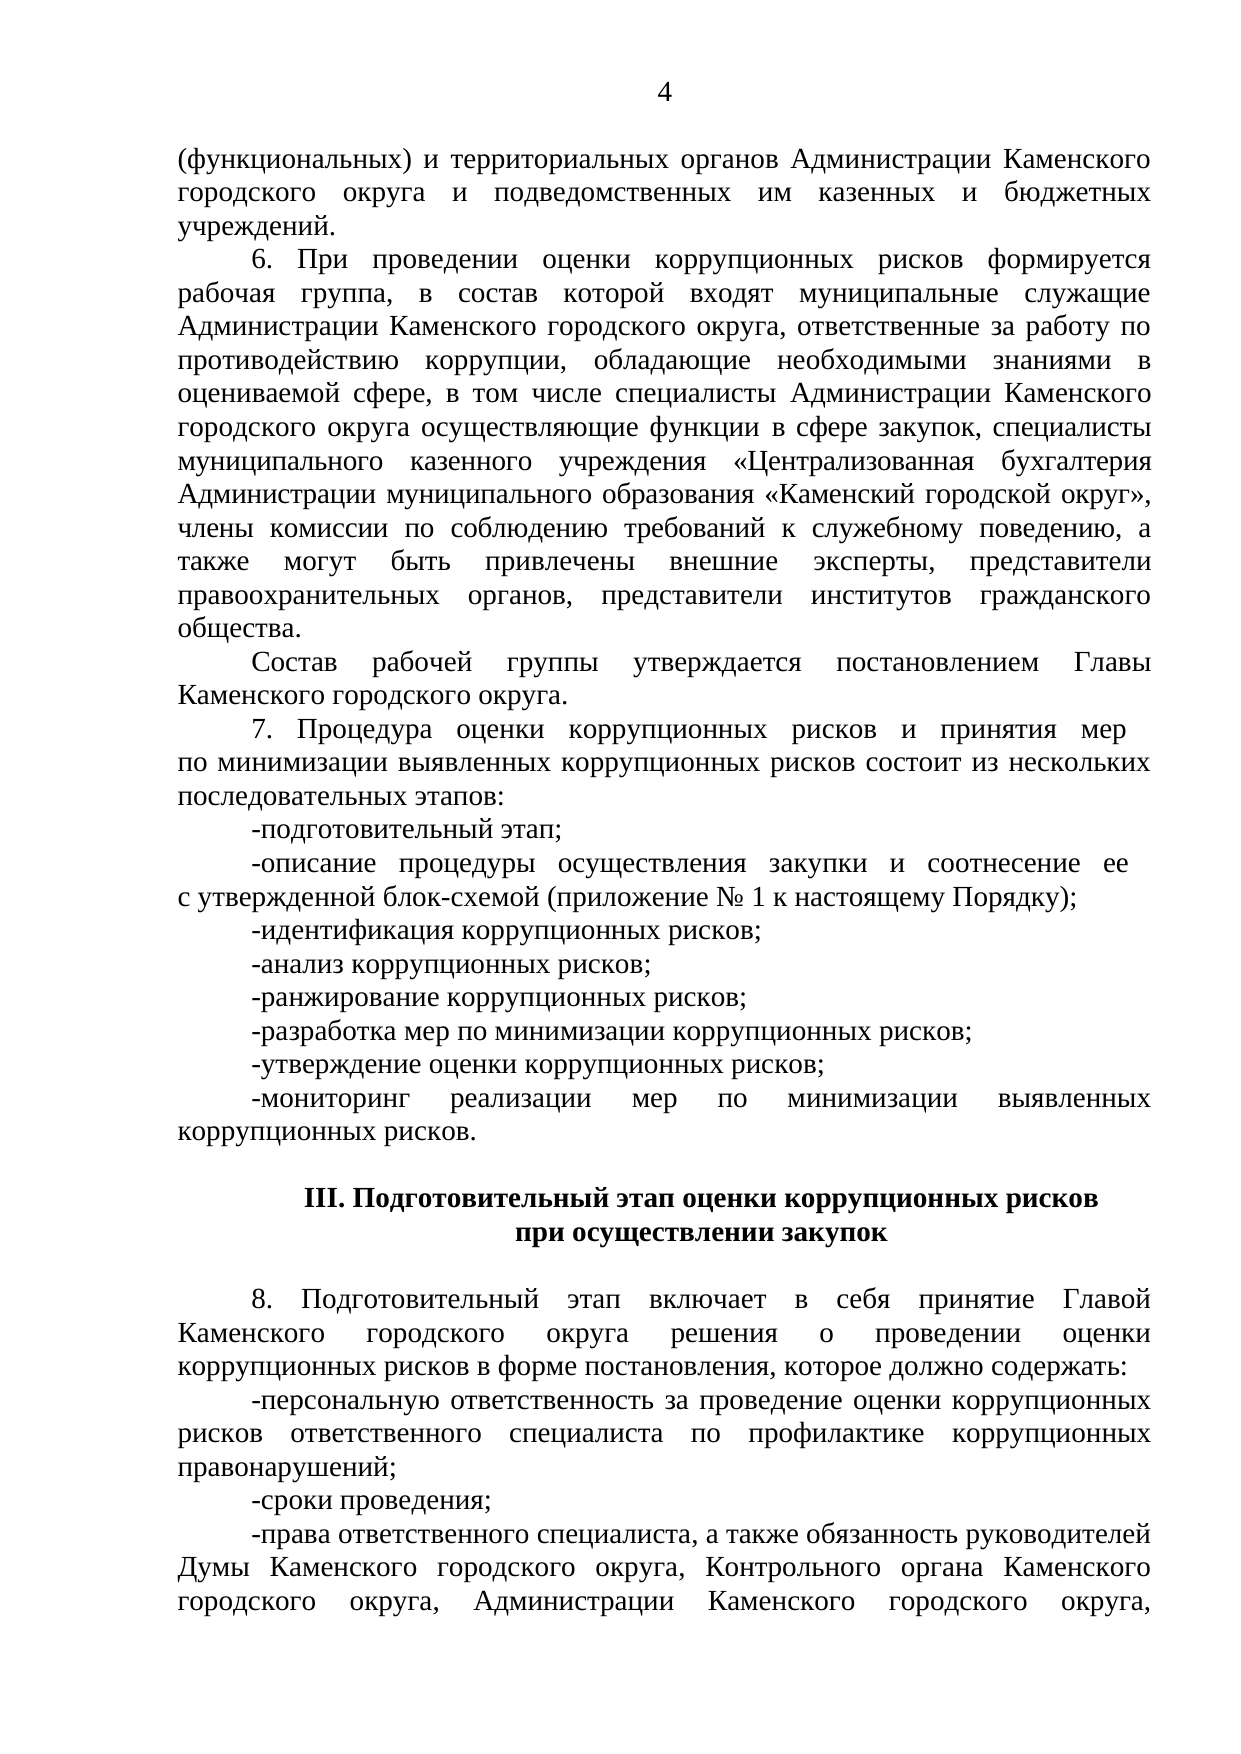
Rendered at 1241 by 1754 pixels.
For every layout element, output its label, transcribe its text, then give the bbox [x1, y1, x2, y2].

text -персональную ответственность за проведение оценки коррупционных рисков ответственного специалиста по профилактике коррупционных правонарушений; [177, 1382, 1152, 1482]
text 8. Подготовительный этап включает в себя принятие Главой Каменского городского округа решения о проведении оценки коррупционных рисков в форме постановления, которое должно содержать: [177, 1281, 1152, 1382]
text при осуществлении закупок [177, 1214, 1152, 1248]
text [177, 1516, 1152, 1617]
text III. Подготовительный этап оценки коррупционных рисков [177, 1181, 1152, 1214]
text -разработка мер по минимизации коррупционных рисков; [177, 1013, 1152, 1046]
text 6. При проведении оценки коррупционных рисков формируется рабочая группа, в состав которой входят муниципальные служащие Администрации Каменского городского округа, ответственные за работу по противодействию коррупции, обладающие необходимыми знаниями в оцениваемой сфере, в том числе специалисты Администрации Каменского городского округа осуществляющие функции в сфере закупок, специалисты муниципального казенного учреждения «Централизованная бухгалтерия Администрации муниципального образования «Каменский городской округ», члены комиссии по соблюдению требований к служебному поведению, а также могут быть привлечены внешние эксперты, представители правоохранительных органов, представители институтов гражданского общества. [177, 241, 1152, 644]
text -подготовительный этап; [177, 812, 1152, 845]
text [177, 141, 1152, 241]
text -мониторинг реализации мер по минимизации выявленных коррупционных рисков. [177, 1080, 1152, 1147]
text -сроки проведения; [177, 1482, 1152, 1516]
text Состав рабочей группы утверждается постановлением Главы Каменского городского округа. [177, 644, 1152, 711]
text -описание процедуры осуществления закупки и соотнесение ее с утвержденной блок-схемой (приложение № 1 к настоящему Порядку); [177, 845, 1152, 912]
text -анализ коррупционных рисков; [177, 946, 1152, 979]
text -ранжирование коррупционных рисков; [177, 979, 1152, 1013]
text -идентификация коррупционных рисков; [177, 912, 1152, 946]
text 7. Процедура оценки коррупционных рисков и принятия мер по минимизации выявленных коррупционных рисков состоит из нескольких последовательных этапов: [177, 711, 1152, 812]
text -утверждение оценки коррупционных рисков; [177, 1046, 1152, 1080]
